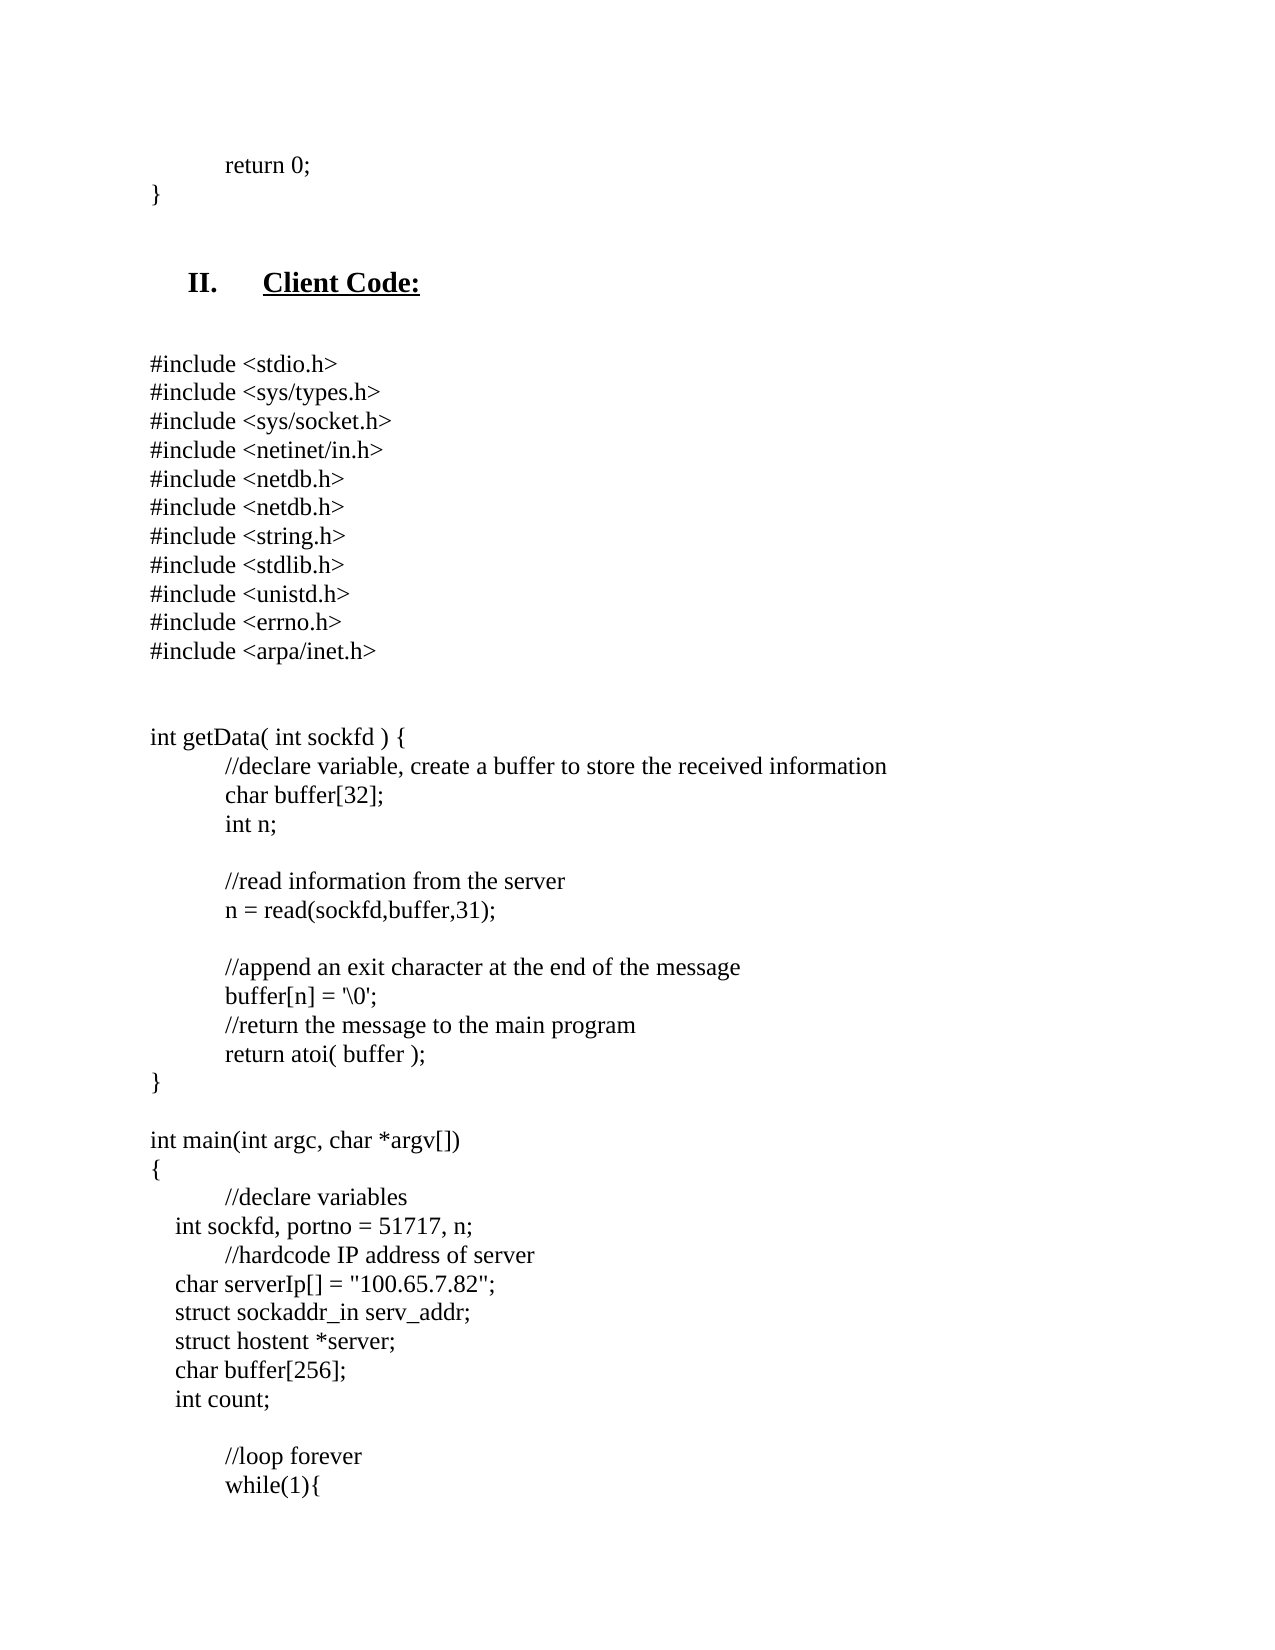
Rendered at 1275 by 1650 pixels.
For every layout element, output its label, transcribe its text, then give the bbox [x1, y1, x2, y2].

text } [150, 1067, 1125, 1096]
text buffer[n] = '\0'; [150, 981, 1125, 1010]
text { [150, 1154, 1125, 1182]
text #include <sys/types.h> [150, 377, 1125, 406]
text #include <unistd.h> [150, 579, 1125, 607]
text //hardcode IP address of server [150, 1240, 1125, 1269]
text return atoi( buffer ); [150, 1039, 1125, 1067]
text #include <netinet/in.h> [150, 435, 1125, 464]
text int getData( int sockfd ) { [150, 722, 1125, 751]
text while(1){ [150, 1470, 1125, 1499]
text #include <sys/socket.h> [150, 406, 1125, 435]
text char buffer[32]; [150, 780, 1125, 809]
text n = read(sockfd,buffer,31); [150, 895, 1125, 924]
text //loop forever [150, 1441, 1125, 1470]
text #include <stdlib.h> [150, 550, 1125, 579]
list Client Code: [187, 265, 1125, 298]
text #include <arpa/inet.h> [150, 636, 1125, 665]
text //append an exit character at the end of the message [150, 952, 1125, 981]
text #include <stdio.h> [150, 349, 1125, 377]
text char serverIp[] = "100.65.7.82"; [150, 1269, 1125, 1297]
text #include <netdb.h> [150, 464, 1125, 492]
text //return the message to the main program [150, 1010, 1125, 1039]
text struct sockaddr_in serv_addr; [150, 1297, 1125, 1326]
text int main(int argc, char *argv[]) [150, 1125, 1125, 1154]
text int count; [150, 1384, 1125, 1412]
text } [150, 179, 1125, 207]
text //read information from the server [150, 866, 1125, 895]
text #include <string.h> [150, 521, 1125, 550]
text int n; [150, 809, 1125, 837]
text int sockfd, portno = 51717, n; [150, 1211, 1125, 1240]
text #include <errno.h> [150, 607, 1125, 636]
text char buffer[256]; [150, 1355, 1125, 1384]
text return 0; [150, 150, 1125, 179]
text //declare variables [150, 1182, 1125, 1211]
text //declare variable, create a buffer to store the received information [150, 751, 1125, 780]
text struct hostent *server; [150, 1326, 1125, 1355]
text #include <netdb.h> [150, 492, 1125, 521]
